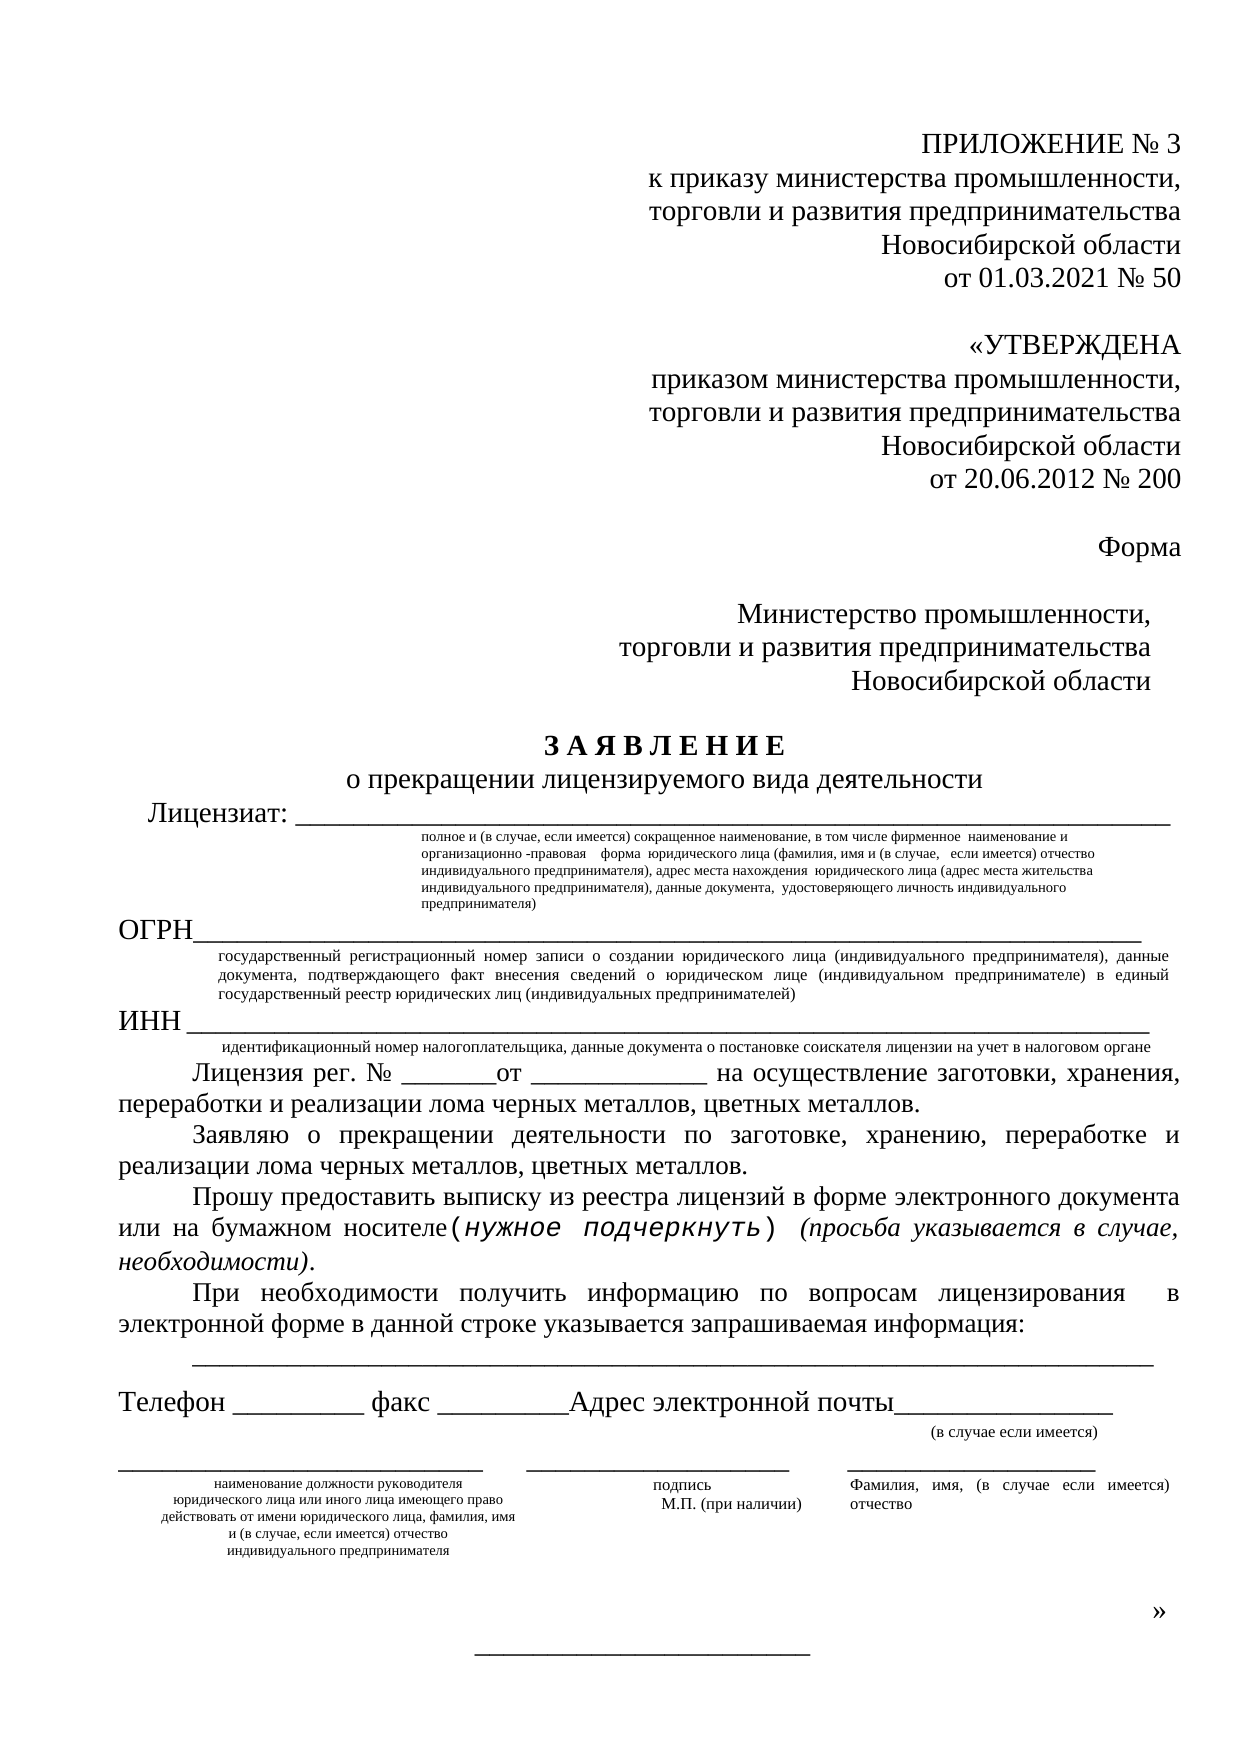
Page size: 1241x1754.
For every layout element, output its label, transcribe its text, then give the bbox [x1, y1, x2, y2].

text торговли и развития предпринимательства [148, 193, 1181, 227]
text Форма [118, 529, 1181, 562]
text » [118, 1592, 1166, 1625]
text Новосибирской области [148, 227, 1181, 260]
text идентификационный номер налогоплательщика, данные документа о постановке соискателя лицензии на учет в налоговом органе [118, 1037, 1181, 1056]
text Лицензия рег. № _______от _____________ на осуществление заготовки, хранения, переработки и реализации лома черных металлов, цветных металлов. [118, 1056, 1181, 1118]
text При необходимости получить информацию по вопросам лицензирования в электронной форме в данной строке указывается запрашиваемая информация: [118, 1276, 1181, 1338]
table_header подпись М.П. (при наличии) [529, 1474, 839, 1592]
text (в случае если имеется) [118, 1422, 1181, 1441]
table_header государственный регистрационный номер записи о создании юридического лица (индивидуального предпринимателя), данные документа, подтверждающего факт внесения сведений о юридическом лице (индивидуальном предпринимателе) в единый государственный реестр юридических лиц (индивидуальных предпринимателей) [218, 946, 1181, 1003]
text от 20.06.2012 № 200 [118, 462, 1181, 495]
text Прошу предоставить выписку из реестра лицензий в форме электронного документа или на бумажном носителе(нужное подчеркнуть) (просьба указывается в случае, необходимости). [118, 1180, 1181, 1276]
table_header полное и (в случае, если имеется) сокращенное наименование, в том числе фирменное наименование и организационно -правовая форма юридического лица (фамилия, имя и (в случае, если имеется) отчество индивидуального предпринимателя), адрес места нахождения юридического лица (адрес места жительства индивидуального предпринимателя), данные документа, удостоверяющего личность индивидуального предпринимателя) [410, 828, 1181, 912]
text от 01.03.2021 № 50 [148, 260, 1181, 294]
text _______________________ [118, 1625, 1166, 1659]
text торговли и развития предпринимательства [118, 394, 1181, 428]
text Телефон _________ факс _________Адрес электронной почты_______________ [118, 1369, 1181, 1422]
text к приказу министерства промышленности, [148, 160, 1181, 193]
text ИНН __________________________________________________________________ [118, 1003, 1181, 1037]
text ПРИЛОЖЕНИЕ № 3 [148, 126, 1181, 160]
text «УТВЕРЖДЕНА [118, 327, 1181, 361]
text Новосибирской области [118, 428, 1181, 462]
text приказом министерства промышленности, [118, 361, 1181, 394]
subtitle ОГРН_________________________________________________________________ [118, 912, 1181, 946]
table_header наименование должности руководителя юридического лица или иного лица имеющего право действовать от имени юридического лица, фамилия, имя и (в случае, если имеется) отчество индивидуального предпринимателя [129, 1474, 529, 1592]
text З А Я В Л Е Н И Е о прекращении лицензируемого вида деятельности [148, 596, 1181, 795]
subtitle Лицензиат: ____________________________________________________________ [148, 795, 1181, 828]
table_header Фамилия, имя, (в случае если имеется) отчество [839, 1474, 1181, 1592]
table_header Министерство промышленности, торговли и развития предпринимательства Новосибирской области [580, 596, 1162, 728]
text Заявляю о прекращении деятельности по заготовке, хранению, переработке и реализации лома черных металлов, цветных металлов. [118, 1118, 1181, 1180]
text _______________________________________________________________________ [118, 1338, 1181, 1369]
text _________________________ __________________ _________________ [118, 1441, 1181, 1474]
